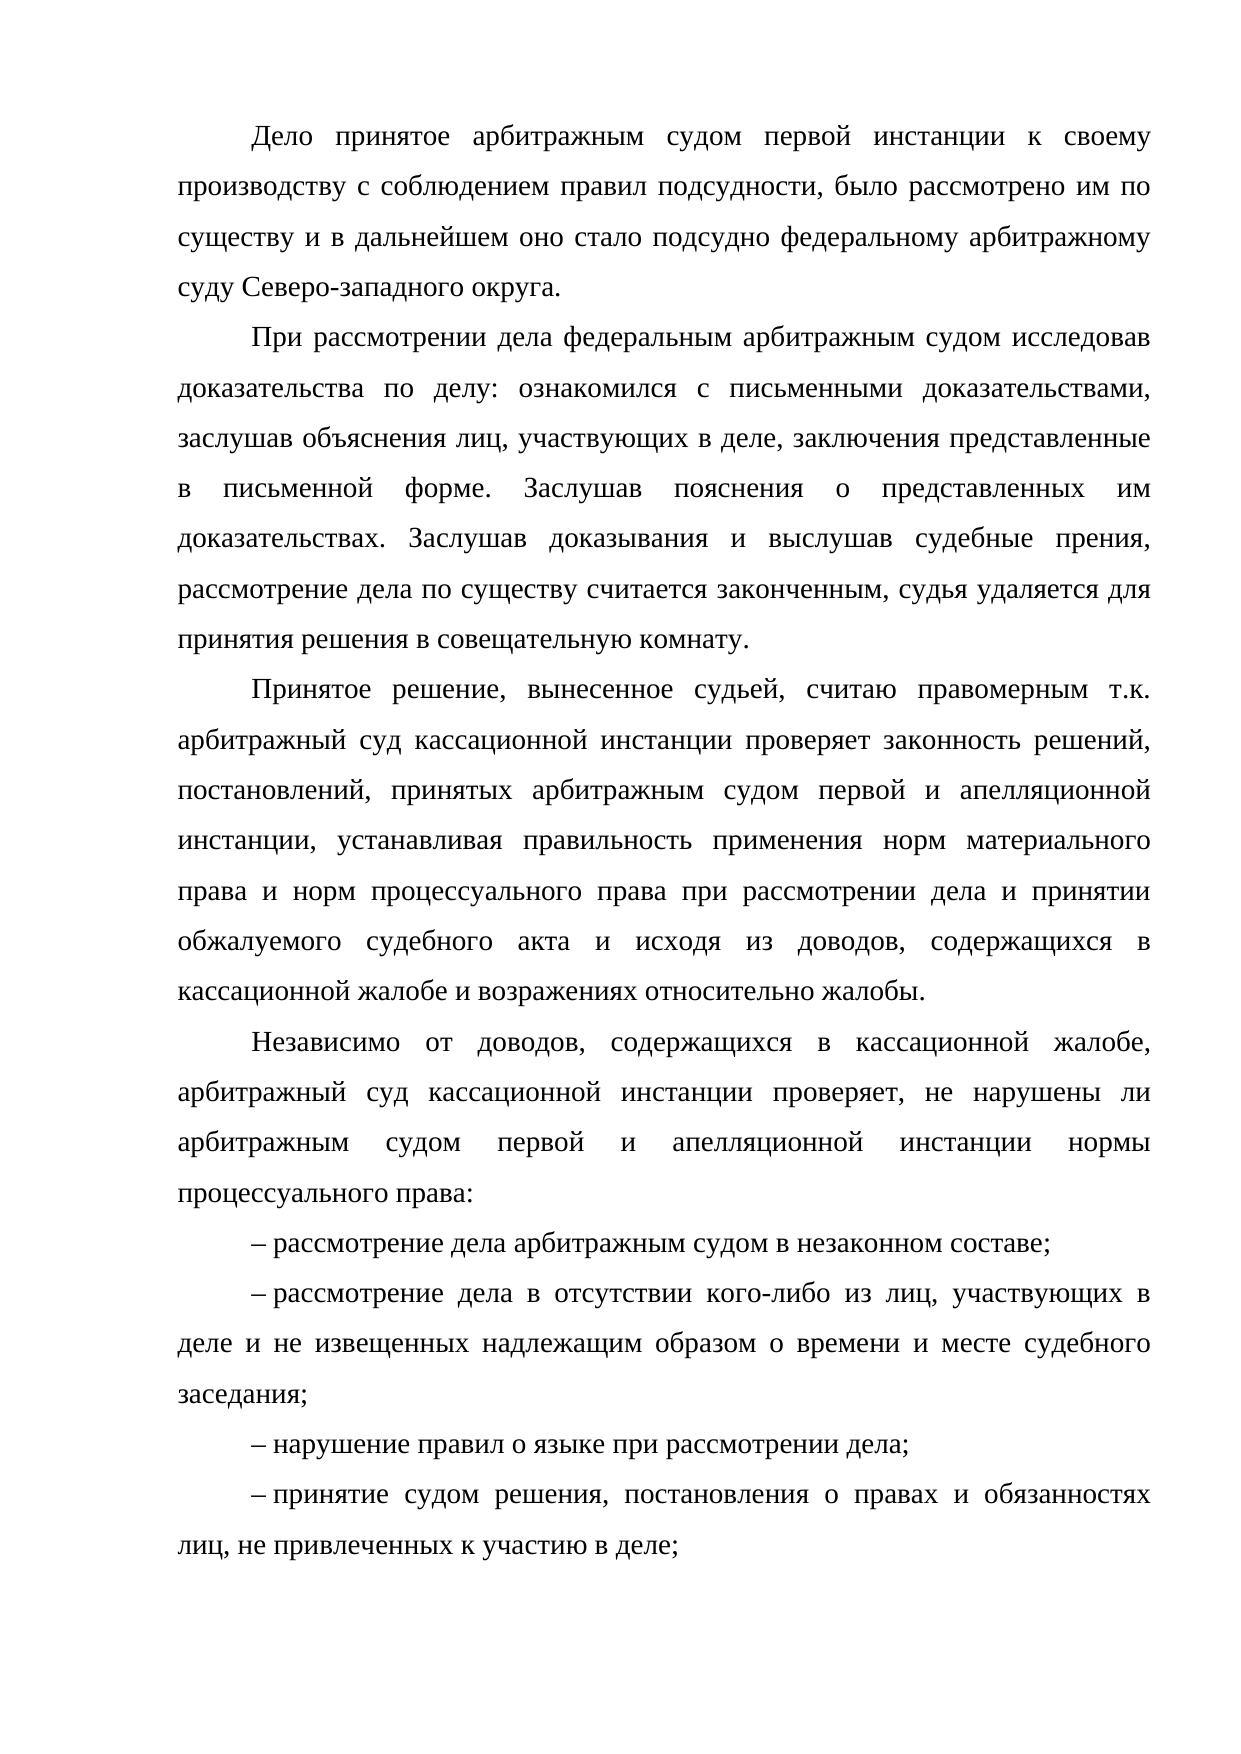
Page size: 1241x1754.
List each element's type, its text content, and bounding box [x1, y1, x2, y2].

text Принятое решение, вынесенное судьей, считаю правомерным т.к. арбитражный суд кассационной инстанции проверяет законность решений, постановлений, принятых арбитражным судом первой и апелляционной инстанции, устанавливая правильность применения норм материального права и норм процессуального права при рассмотрении дела и принятии обжалуемого судебного акта и исходя из доводов, содержащихся в кассационной жалобе и возражениях относительно жалобы. [177, 672, 1152, 1007]
text Дело принятое арбитражным судом первой инстанции к своему производству с соблюдением правил подсудности, было рассмотрено им по существу и в дальнейшем оно стало подсудно федеральному арбитражному суду Северо-западного округа. [177, 118, 1152, 303]
text Независимо от доводов, содержащихся в кассационной жалобе, арбитражный суд кассационной инстанции проверяет, не нарушены ли арбитражным судом первой и апелляционной инстанции нормы процессуального права: [177, 1024, 1152, 1208]
text – рассмотрение дела арбитражным судом в незаконном составе; [177, 1225, 1152, 1258]
text – рассмотрение дела в отсутствии кого-либо из лиц, участвующих в деле и не извещенных надлежащим образом о времени и месте судебного заседания; [177, 1275, 1152, 1409]
text – нарушение правил о языке при рассмотрении дела; [177, 1426, 1152, 1460]
text При рассмотрении дела федеральным арбитражным судом исследовав доказательства по делу: ознакомился с письменными доказательствами, заслушав объяснения лиц, участвующих в деле, заключения представленные в письменной форме. Заслушав пояснения о представленных им доказательствах. Заслушав доказывания и выслушав судебные прения, рассмотрение дела по существу считается законченным, судья удаляется для принятия решения в совещательную комнату. [177, 319, 1152, 655]
text – принятие судом решения, постановления о правах и обязанностях лиц, не привлеченных к участию в деле; [177, 1477, 1152, 1560]
